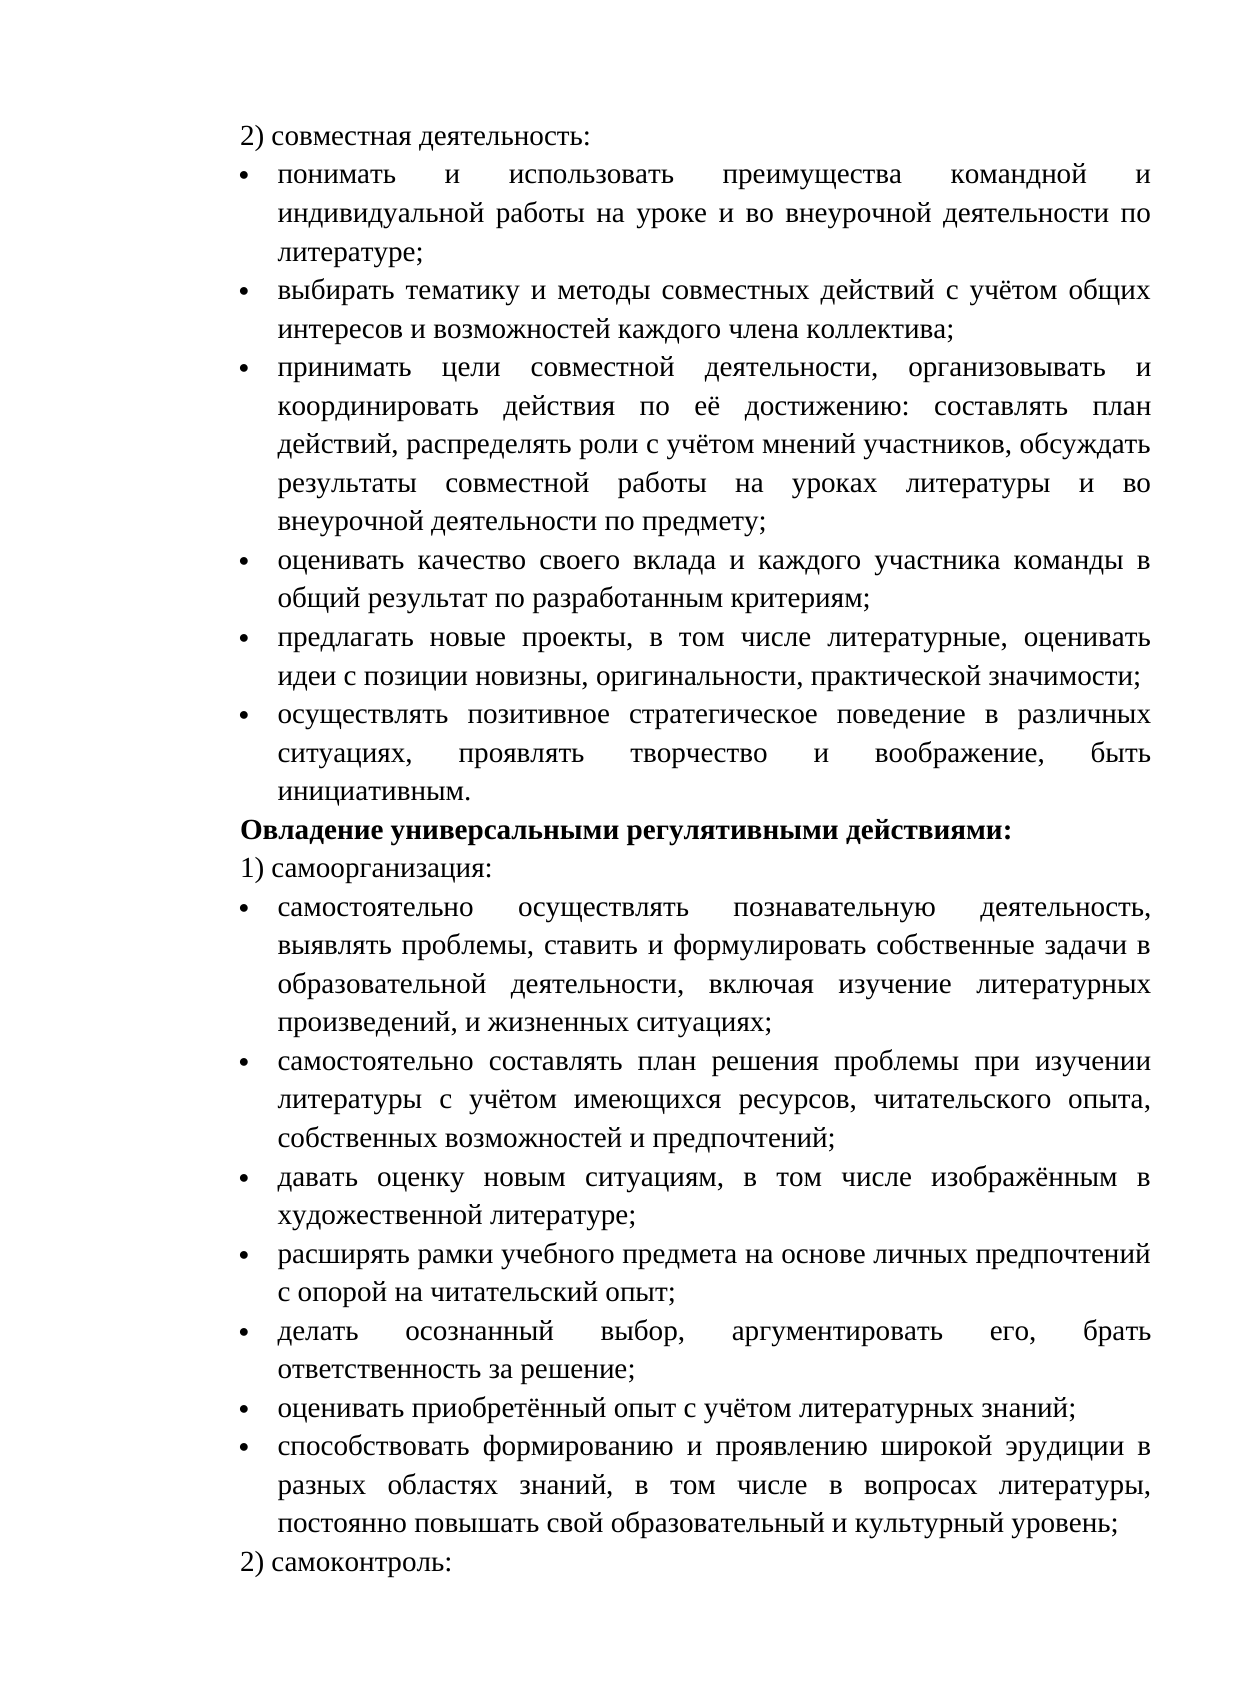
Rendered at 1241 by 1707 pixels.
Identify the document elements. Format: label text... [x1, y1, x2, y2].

list предлагать новые проекты, в том числе литературные, оценивать идеи с позиции новизны, оригинальности, практической значимости; [240, 619, 1152, 691]
list расширять рамки учебного предмета на основе личных предпочтений с опорой на читательский опыт; [240, 1236, 1152, 1308]
list понимать и использовать преимущества командной и индивидуальной работы на уроке и во внеурочной деятельности по литературе; [240, 157, 1152, 267]
list оценивать качество своего вклада и каждого участника команды в общий результат по разработанным критериям; [240, 542, 1152, 614]
list осуществлять позитивное стратегическое поведение в различных ситуациях, проявлять творчество и воображение, быть инициативным. [240, 696, 1152, 807]
list способствовать формированию и проявлению широкой эрудиции в разных областях знаний, в том числе в вопросах литературы, постоянно повышать свой образовательный и культурный уровень; [240, 1428, 1152, 1539]
list оценивать приобретённый опыт с учётом литературных знаний; [240, 1390, 1152, 1423]
text 2) совместная деятельность: [177, 118, 1152, 152]
list самостоятельно осуществлять познавательную деятельность, выявлять проблемы, ставить и формулировать собственные задачи в образовательной деятельности, включая изучение литературных произведений, и жизненных ситуациях; [240, 889, 1152, 1038]
text Овладение универсальными регулятивными действиями: [177, 812, 1152, 845]
list делать осознанный выбор, аргументировать его, брать ответственность за решение; [240, 1313, 1152, 1385]
list принимать цели совместной деятельности, организовывать и координировать действия по её достижению: составлять план действий, распределять роли с учётом мнений участников, обсуждать результаты совместной работы на уроках литературы и во внеурочной деятельности по предмету; [240, 349, 1152, 537]
list давать оценку новым ситуациям, в том числе изображённым в художественной литературе; [240, 1159, 1152, 1231]
text 1) самоорганизация: [177, 850, 1152, 884]
list выбирать тематику и методы совместных действий с учётом общих интересов и возможностей каждого члена коллектива; [240, 272, 1152, 344]
list самостоятельно составлять план решения проблемы при изучении литературы с учётом имеющихся ресурсов, читательского опыта, собственных возможностей и предпочтений; [240, 1043, 1152, 1154]
text 2) самоконтроль: [177, 1544, 1152, 1578]
